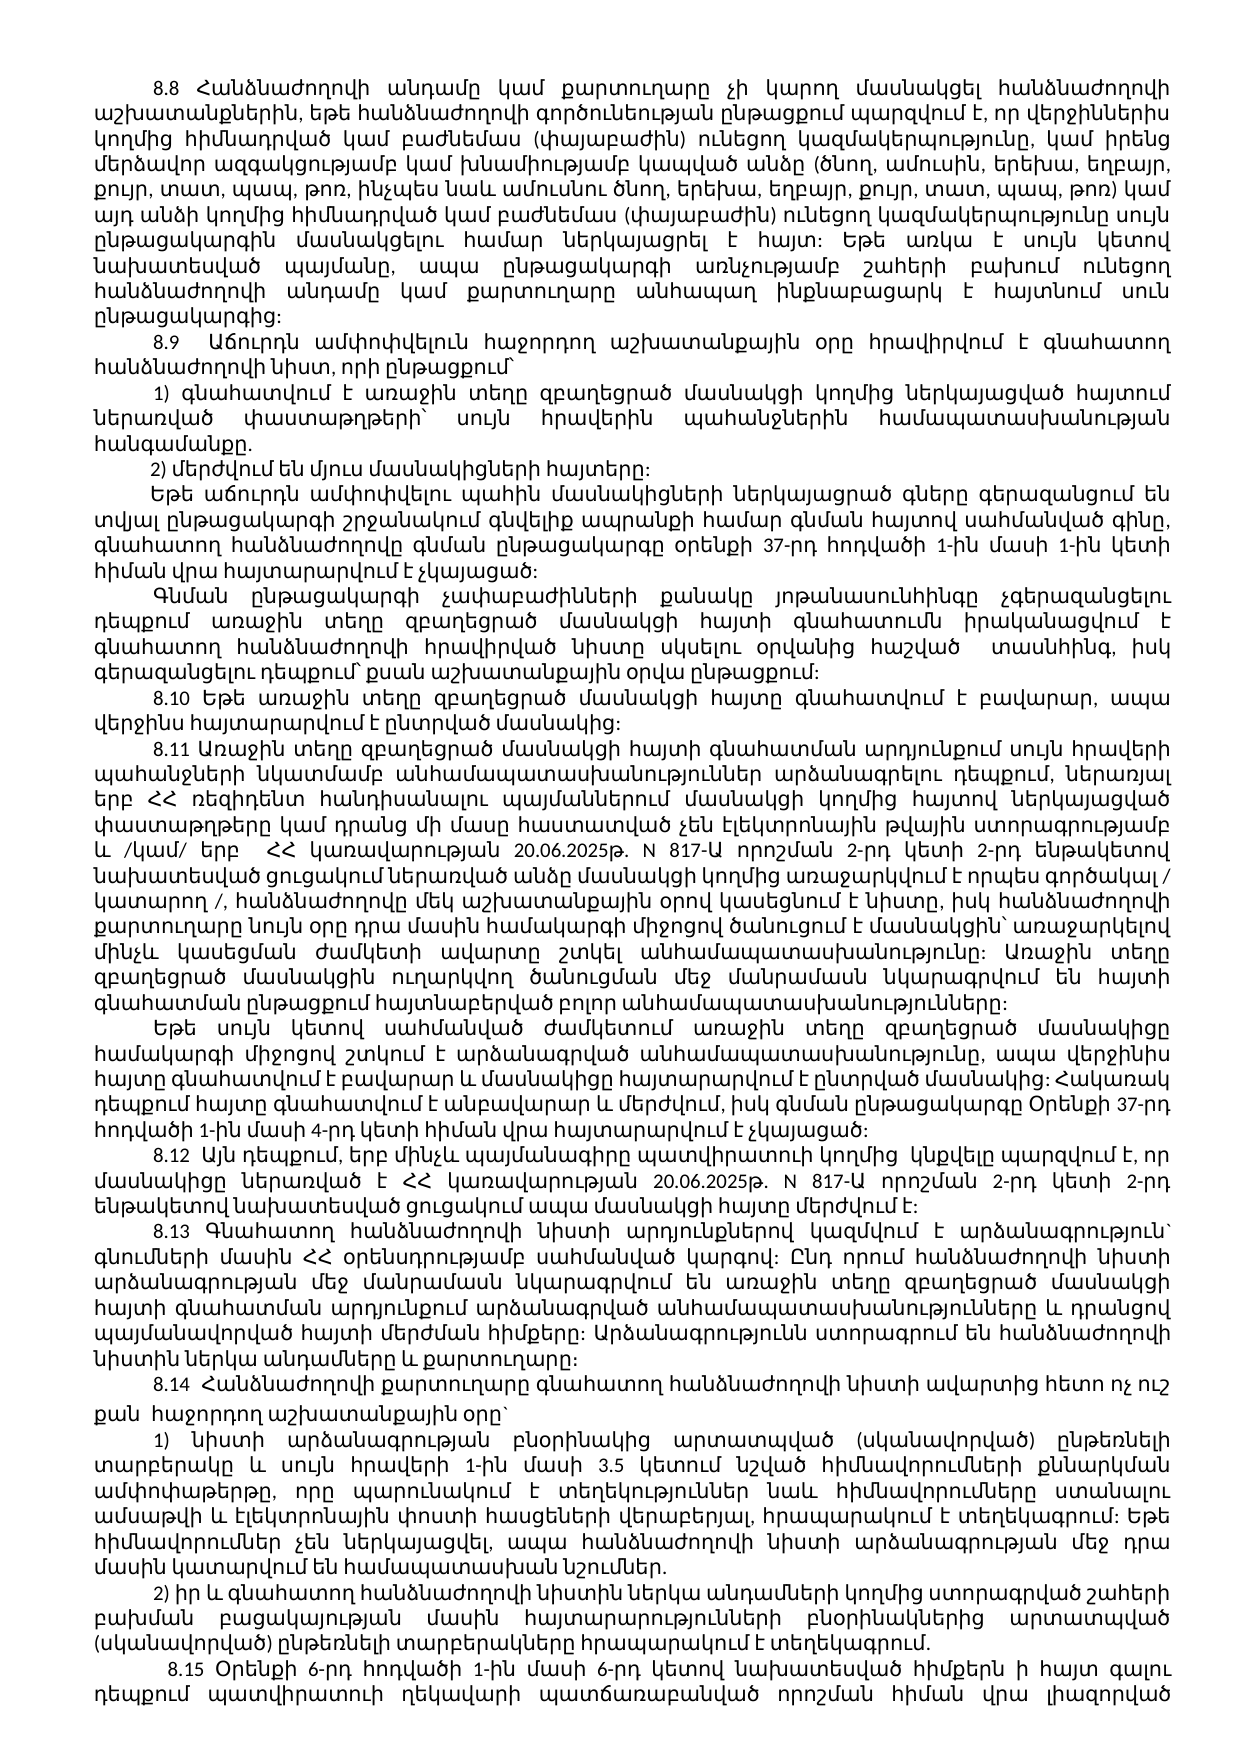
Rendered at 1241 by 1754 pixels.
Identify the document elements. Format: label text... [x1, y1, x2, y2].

text Գնման ընթացակարգի չափաբաժինների քանակը յոթանասունհինգը չգերազանցելու դեպքում առաջին տեղը զբաղեցրած մասնակցի հայտի գնահատումն իրականացվում է գնահատող հանձնաժողովի հրավիրված նիստը սկսելու օրվանից հաշված տասնհինգ, իսկ գերազանցելու դեպքում՝ քսան աշխատանքային օրվա ընթացքում: [94, 583, 1171, 685]
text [94, 1656, 1171, 1707]
text 8.9 Աճուրդն ամփոփվելուն հաջորդող աշխատանքային օրը հրավիրվում է գնահատող հանձնաժողովի նիստ, որի ընթացքում՝ [94, 329, 1171, 380]
text 1) նիստի արձանագրության բնօրինակից արտատպված (սկանավորված) ընթեռնելի տարբերակը և սույն հրավերի 1-ին մասի 3.5 կետում նշված հիմնավորումների քննարկման ամփոփաթերթը, որը պարունակում է տեղեկություններ նաև հիմնավորումները ստանալու ամսաթվի և էլեկտրոնային փոստի հասցեների վերաբերյալ, հրապարակում է տեղեկագրում: Եթե հիմնավորումներ չեն ներկայացվել, ապա հանձնաժողովի նիստի արձանագրության մեջ դրա մասին կատարվում են համապատասխան նշումներ. [94, 1427, 1171, 1580]
text 8.13 Գնահատող հանձնաժողովի նիստի արդյունքներով կազմվում է արձանագրություն` գնումների մասին ՀՀ օրենսդրությամբ սահմանված կարգով: Ընդ որում հանձնաժողովի նիստի արձանագրության մեջ մանրամասն նկարագրվում են առաջին տեղը զբաղեցրած մասնակցի հայտի գնահատման արդյունքում արձանագրված անհամապատասխանությունները և դրանցով պայմանավորված հայտի մերժման հիմքերը: Արձանագրությունն ստորագրում են հանձնաժողովի նիստին ներկա անդամները և քարտուղարը։ [94, 1219, 1171, 1371]
text 8.8 Հանձնաժողովի անդամը կամ քարտուղարը չի կարող մասնակցել հանձնաժողովի աշխատանքներին, եթե հանձնաժողովի գործունեության ընթացքում պարզվում է, որ վերջիններիս կողմից հիմնադրված կամ բաժնեմաս (փայաբաժին) ունեցող կազմակերպությունը, կամ իրենց մերձավոր ազգակցությամբ կամ խնամիությամբ կապված անձը (ծնող, ամուսին, երեխա, եղբայր, քույր, տատ, պապ, թոռ, ինչպես նաև ամուսնու ծնող, երեխա, եղբայր, քույր, տատ, պապ, թոռ) կամ այդ անձի կողմից հիմնադրված կամ բաժնեմաս (փայաբաժին) ունեցող կազմակերպությունը սույն ընթացակարգին մասնակցելու համար ներկայացրել է հայտ: Եթե առկա է սույն կետով նախատեսված պայմանը, ապա ընթացակարգի առնչությամբ շահերի բախում ունեցող հանձնաժողովի անդամը կամ քարտուղարը անհապաղ ինքնաբացարկ է հայտնում սուն ընթացակարգից: [94, 75, 1171, 329]
text 2) իր և գնահատող հանձնաժողովի նիստին ներկա անդամների կողմից ստորագրված շահերի բախման բացակայության մասին հայտարարությունների բնօրինակներից արտատպված (սկանավորված) ընթեռնելի տարբերակները հրապարակում է տեղեկագրում. [94, 1580, 1171, 1656]
text Եթե աճուրդն ամփոփվելու պահին մասնակիցների ներկայացրած գները գերազանցում են տվյալ ընթացակարգի շրջանակում գնվելիք ապրանքի համար գնման հայտով սահմանված գինը, գնահատող հանձնաժողովը գնման ընթացակարգը օրենքի 37-րդ հոդվածի 1-ին մասի 1-ին կետի հիման վրա հայտարարվում է չկայացած: [94, 482, 1171, 583]
text Եթե սույն կետով սահմանված ժամկետում առաջին տեղը զբաղեցրած մասնակիցը համակարգի միջոցով շտկում է արձանագրված անհամապատասխանությունը, ապա վերջինիս հայտը գնահատվում է բավարար և մասնակիցը հայտարարվում է ընտրված մասնակից: Հակառակ դեպքում հայտը գնահատվում է անբավարար և մերժվում, իսկ գնման ընթացակարգը Օրենքի 37-րդ հոդվածի 1-ին մասի 4-րդ կետի հիման վրա հայտարարվում է չկայացած: [94, 1015, 1171, 1142]
text 8.12 Այն դեպքում, երբ մինչև պայմանագիրը պատվիրատուի կողմից կնքվելը պարզվում է, որ մասնակիցը ներառված է ՀՀ կառավարության 20.06.2025թ. N 817-Ա որոշման 2-րդ կետի 2-րդ ենթակետով նախատեսված ցուցակում ապա մասնակցի հայտը մերժվում է: [94, 1142, 1171, 1219]
text 1) գնահատվում է առաջին տեղը զբաղեցրած մասնակցի կողմից ներկայացված հայտում ներառված փաստաթղթերի՝ սույն հրավերին պահանջներին համապատասխանության հանգամանքը. [94, 380, 1171, 456]
text 2) մերժվում են մյուս մասնակիցների հայտերը: [94, 456, 1171, 482]
text 8.14 Հանձնաժողովի քարտուղարը գնահատող հանձնաժողովի նիստի ավարտից հետո ոչ ուշ քան հաջորդող աշխատանքային օրը` [94, 1371, 1171, 1427]
text 8.11 Առաջին տեղը զբաղեցրած մասնակցի հայտի գնահատման արդյունքում սույն հրավերի պահանջների նկատմամբ անհամապատասխանություններ արձանագրելու դեպքում, ներառյալ երբ ՀՀ ռեզիդենտ հանդիսանալու պայմաններում մասնակցի կողմից հայտով ներկայացված փաստաթղթերը կամ դրանց մի մասը հաստատված չեն էլեկտրոնային թվային ստորագրությամբ և /կամ/ երբ ՀՀ կառավարության 20.06.2025թ. N 817-Ա որոշման 2-րդ կետի 2-րդ ենթակետով նախատեսված ցուցակում ներառված անձը մասնակցի կողմից առաջարկվում է որպես գործակալ / կատարող /, հանձնաժողովը մեկ աշխատանքային օրով կասեցնում է նիստը, իսկ հանձնաժողովի քարտուղարը նույն օրը դրա մասին համակարգի միջոցով ծանուցում է մասնակցին՝ առաջարկելով մինչև կասեցման ժամկետի ավարտը շտկել անհամապատասխանությունը: Առաջին տեղը զբաղեցրած մասնակցին ուղարկվող ծանուցման մեջ մանրամասն նկարագրվում են հայտի գնահատման ընթացքում հայտնաբերված բոլոր անհամապատասխանությունները: [94, 736, 1171, 1015]
text 8.10 Եթե առաջին տեղը զբաղեցրած մասնակցի հայտը գնահատվում է բավարար, ապա վերջինս հայտարարվում է ընտրված մասնակից: [94, 685, 1171, 736]
